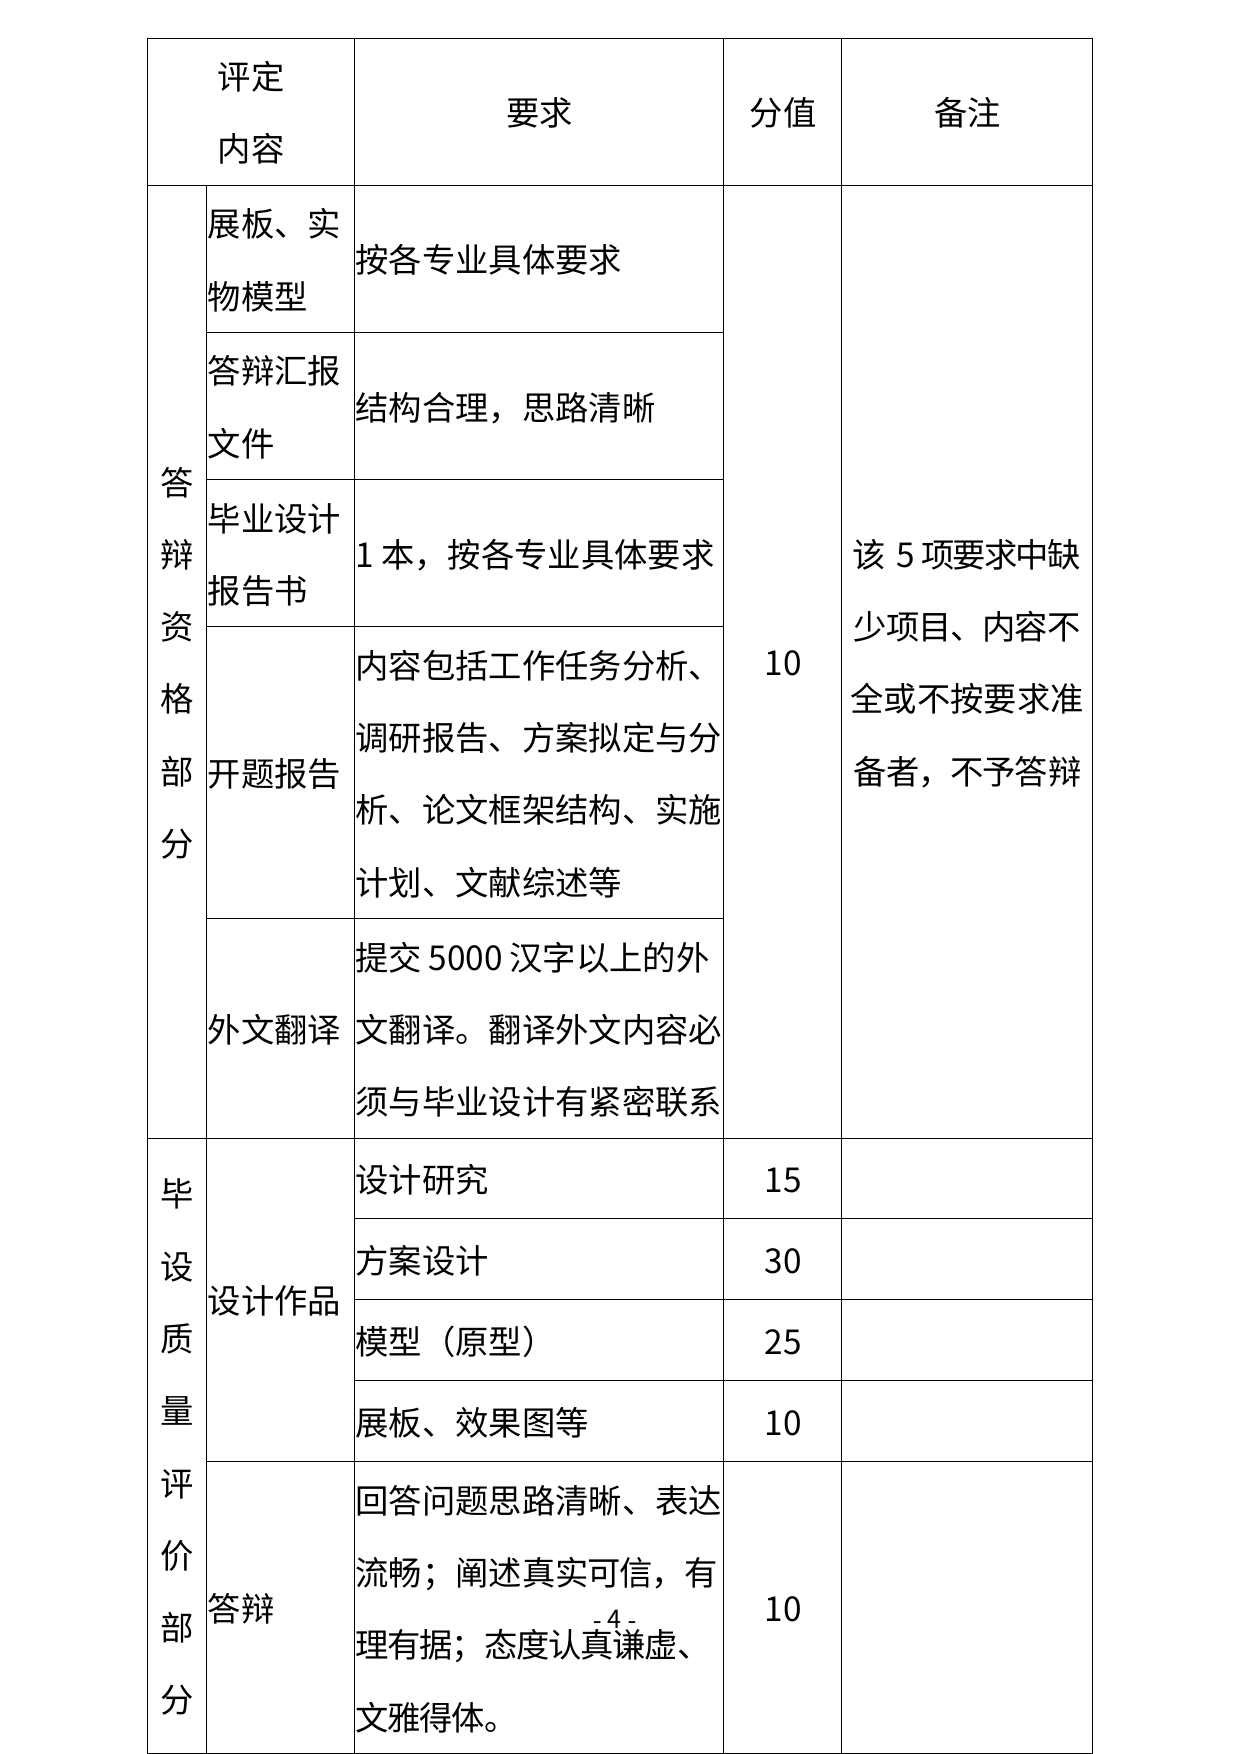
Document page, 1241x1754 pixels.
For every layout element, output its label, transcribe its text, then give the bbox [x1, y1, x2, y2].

table_cell 方案设计 [355, 1219, 723, 1299]
table_cell 15 [724, 1139, 841, 1218]
table_header 分值 [724, 39, 841, 184]
table_cell 1 本，按各专业具体要求 [355, 480, 723, 626]
table_cell 毕设质量评价部分 [148, 1139, 206, 1753]
table_cell 展板、实物模型 [207, 186, 354, 332]
table_cell 按各专业具体要求 [355, 186, 723, 332]
table_cell 30 [724, 1219, 841, 1299]
table_cell [842, 1300, 1092, 1380]
table_cell 内容包括工作任务分析、调研报告、方案拟定与分析、论文框架结构、实施计划、文献综述等 [355, 627, 723, 918]
table_cell [842, 1381, 1092, 1461]
table_cell 结构合理，思路清晰 [355, 333, 723, 479]
table_cell 25 [724, 1300, 841, 1380]
table_cell 该5项要求中缺 少项目、内容不 全或不按要求准 备者，不予答辩 [842, 186, 1092, 1137]
table_cell 提交5000汉字以上的外文翻译。翻译外文内容必须与毕业设计有紧密联系 [355, 919, 723, 1137]
table_cell 答辩 [207, 1462, 354, 1753]
table_header 备注 [842, 39, 1092, 184]
table_cell 展板、效果图等 [355, 1381, 723, 1461]
table_cell 设计研究 [355, 1139, 723, 1218]
table_cell 答辩资格部分 [148, 186, 206, 1137]
table_cell [842, 1462, 1092, 1753]
table_cell 10 [724, 1462, 841, 1753]
table_cell 毕业设计报告书 [207, 480, 354, 626]
table_cell [842, 1219, 1092, 1299]
table_cell 10 [724, 1381, 841, 1461]
table_cell 10 [724, 186, 841, 1137]
table_cell 外文翻译 [207, 919, 354, 1137]
table_cell 开题报告 [207, 627, 354, 918]
table_cell [842, 1139, 1092, 1218]
table_cell 答辩汇报文件 [207, 333, 354, 479]
table_header 评定 内容 [148, 39, 354, 184]
table_header 要求 [355, 39, 723, 184]
table_cell 回答问题思路清晰、表达流畅；阐述真实可信，有理有据；态度认真谦虚、文雅得体。 [355, 1462, 723, 1753]
table_cell 设计作品 [207, 1139, 354, 1461]
table_cell 模型（原型） [355, 1300, 723, 1380]
